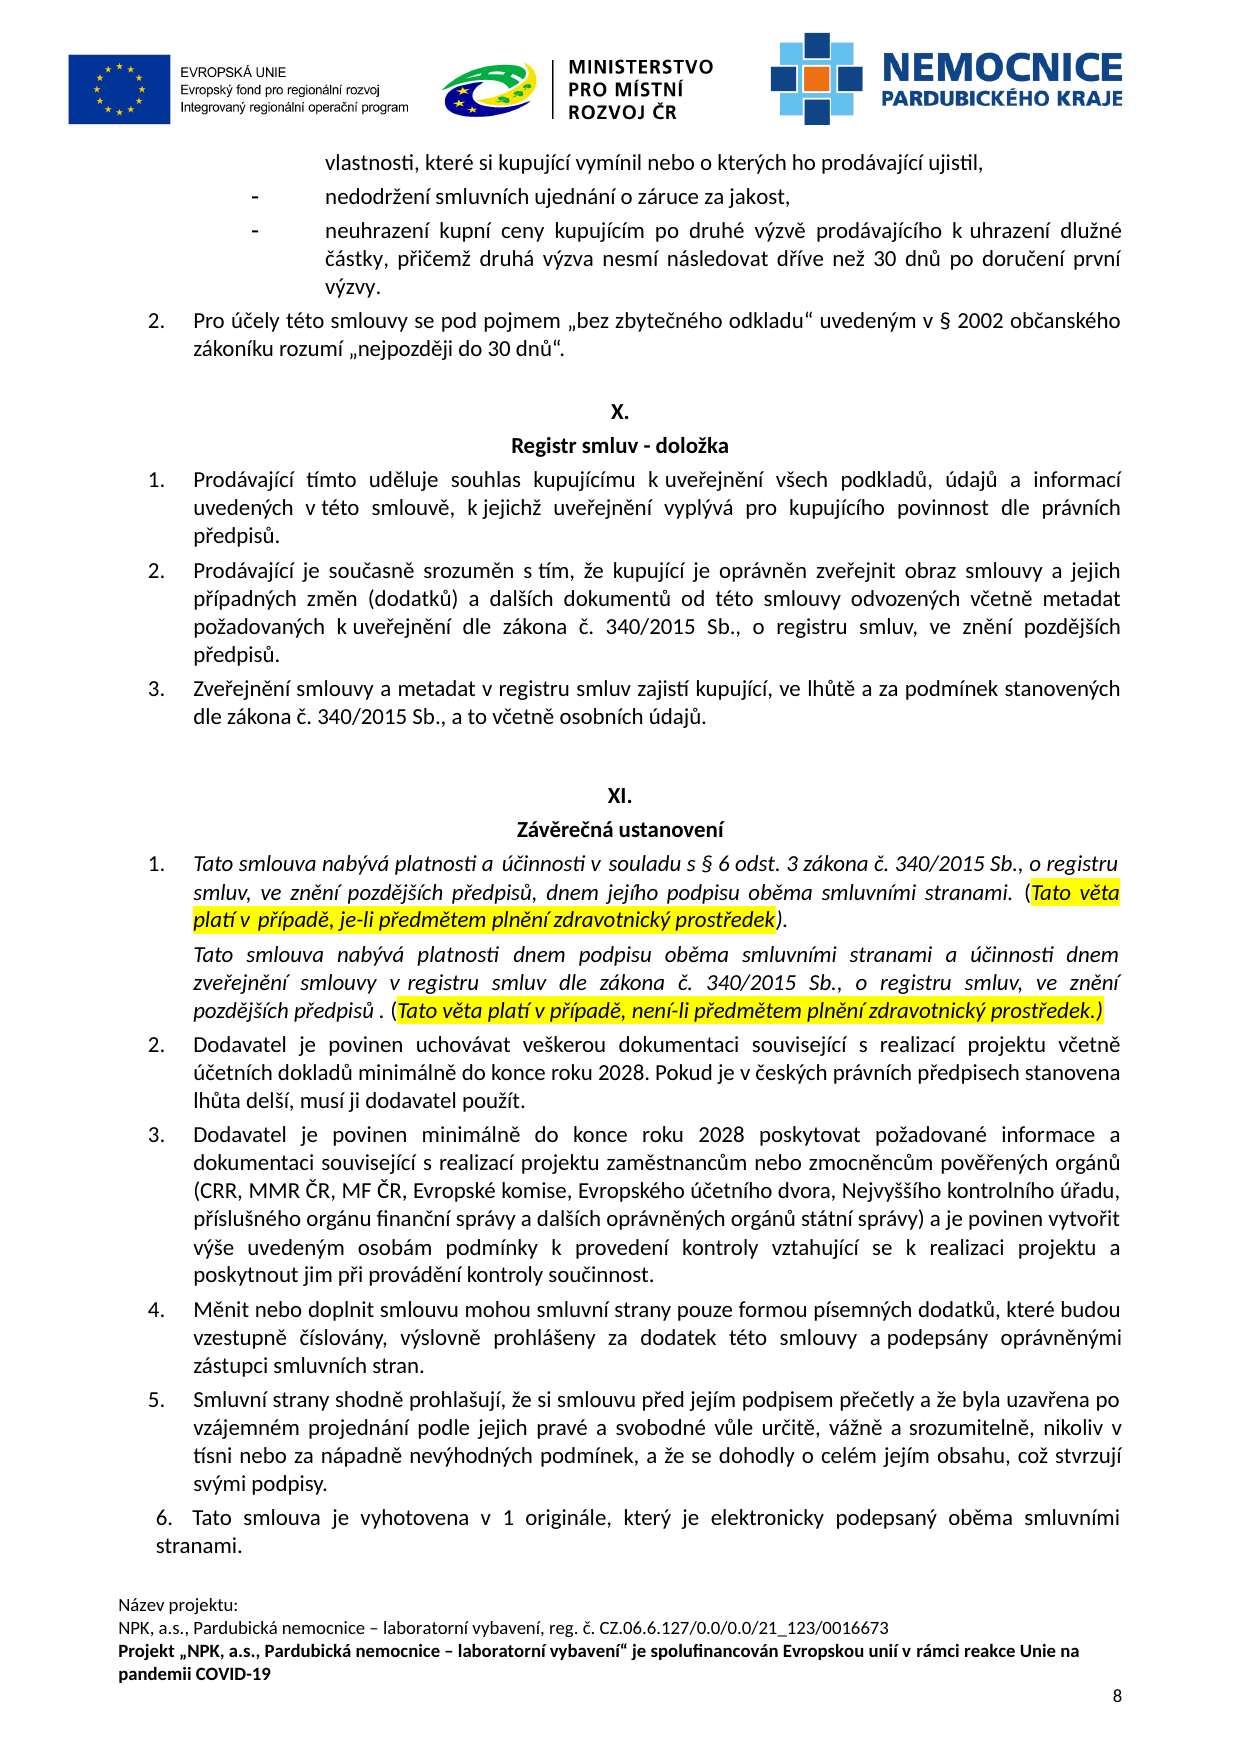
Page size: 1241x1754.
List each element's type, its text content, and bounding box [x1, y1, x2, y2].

list Tato smlouva nabývá platnosti a účinnosti v souladu s § 6 odst. 3 zákona č. 340/2015 Sb., o registru smluv, ve znění pozdějších předpisů, dnem jejího podpisu oběma smluvními stranami. (Tato věta platí v případě, je-li předmětem plnění zdravotnický prostředek). [148, 849, 1122, 934]
text X. [118, 397, 1122, 425]
list nedodržení smluvních ujednání o záruce za jakost, [251, 182, 1122, 210]
list Prodávající je současně srozuměn s tím, že kupující je oprávněn zveřejnit obraz smlouvy a jejich případných změn (dodatků) a dalších dokumentů od této smlouvy odvozených včetně metadat požadovaných k uveřejnění dle zákona č. 340/2015 Sb., o registru smluv, ve znění pozdějších předpisů. [148, 556, 1122, 668]
list Prodávající tímto uděluje souhlas kupujícímu k uveřejnění všech podkladů, údajů a informací uvedených v této smlouvě, k jejichž uveřejnění vyplývá pro kupujícího povinnost dle právních předpisů. [148, 465, 1122, 549]
list Smluvní strany shodně prohlašují, že si smlouvu před jejím podpisem přečetly a že byla uzavřena po vzájemném projednání podle jejich pravé a svobodné vůle určitě, vážně a srozumitelně, nikoliv v tísni nebo za nápadně nevýhodných podmínek, a že se dohodly o celém jejím obsahu, což stvrzují svými podpisy. [148, 1385, 1122, 1497]
text Tato smlouva nabývá platnosti dnem podpisu oběma smluvními stranami a účinnosti dnem zveřejnění smlouvy v registru smluv dle zákona č. 340/2015 Sb., o registru smluv, ve znění pozdějších předpisů . (Tato věta platí v případě, není-li předmětem plnění zdravotnický prostředek.) [193, 940, 1122, 1024]
list neuhrazení kupní ceny kupujícím po druhé výzvě prodávajícího k uhrazení dlužné částky, přičemž druhá výzva nesmí následovat dříve než 30 dnů po doručení první výzvy. [251, 216, 1122, 300]
list Zveřejnění smlouvy a metadat v registru smluv zajistí kupující, ve lhůtě a za podmínek stanovených dle zákona č. 340/2015 Sb., a to včetně osobních údajů. [148, 674, 1122, 730]
text Závěrečná ustanovení [118, 815, 1122, 843]
picture [769, 31, 1123, 126]
text 6. Tato smlouva je vyhotovena v 1 originále, který je elektronicky podepsaný oběma smluvními stranami. [156, 1503, 1122, 1559]
text Registr smluv - doložka [118, 431, 1122, 459]
text XI. [118, 781, 1122, 809]
list pokud má předmět plnění vady, které jej činí neupotřebitelným nebo nemá vlastnosti, které si kupující vymínil nebo o kterých ho prodávající ujistil, [251, 148, 1122, 176]
picture [46, 32, 735, 147]
list Pro účely této smlouvy se pod pojmem „bez zbytečného odkladu“ uvedeným v § 2002 občanského zákoníku rozumí „nejpozději do 30 dnů“. [148, 307, 1122, 363]
list Měnit nebo doplnit smlouvu mohou smluvní strany pouze formou písemných dodatků, které budou vzestupně číslovány, výslovně prohlášeny za dodatek této smlouvy a podepsány oprávněnými zástupci smluvních stran. [148, 1295, 1122, 1379]
list Dodavatel je povinen minimálně do konce roku 2028 poskytovat požadované informace a dokumentaci související s realizací projektu zaměstnancům nebo zmocněncům pověřených orgánů (CRR, MMR ČR, MF ČR, Evropské komise, Evropského účetního dvora, Nejvyššího kontrolního úřadu, příslušného orgánu finanční správy a dalších oprávněných orgánů státní správy) a je povinen vytvořit výše uvedeným osobám podmínky k provedení kontroly vztahující se k realizaci projektu a poskytnout jim při provádění kontroly součinnost. [148, 1121, 1122, 1289]
list Dodavatel je povinen uchovávat veškerou dokumentaci související s realizací projektu včetně účetních dokladů minimálně do konce roku 2028. Pokud je v českých právních předpisech stanovena lhůta delší, musí ji dodavatel použít. [148, 1030, 1122, 1114]
